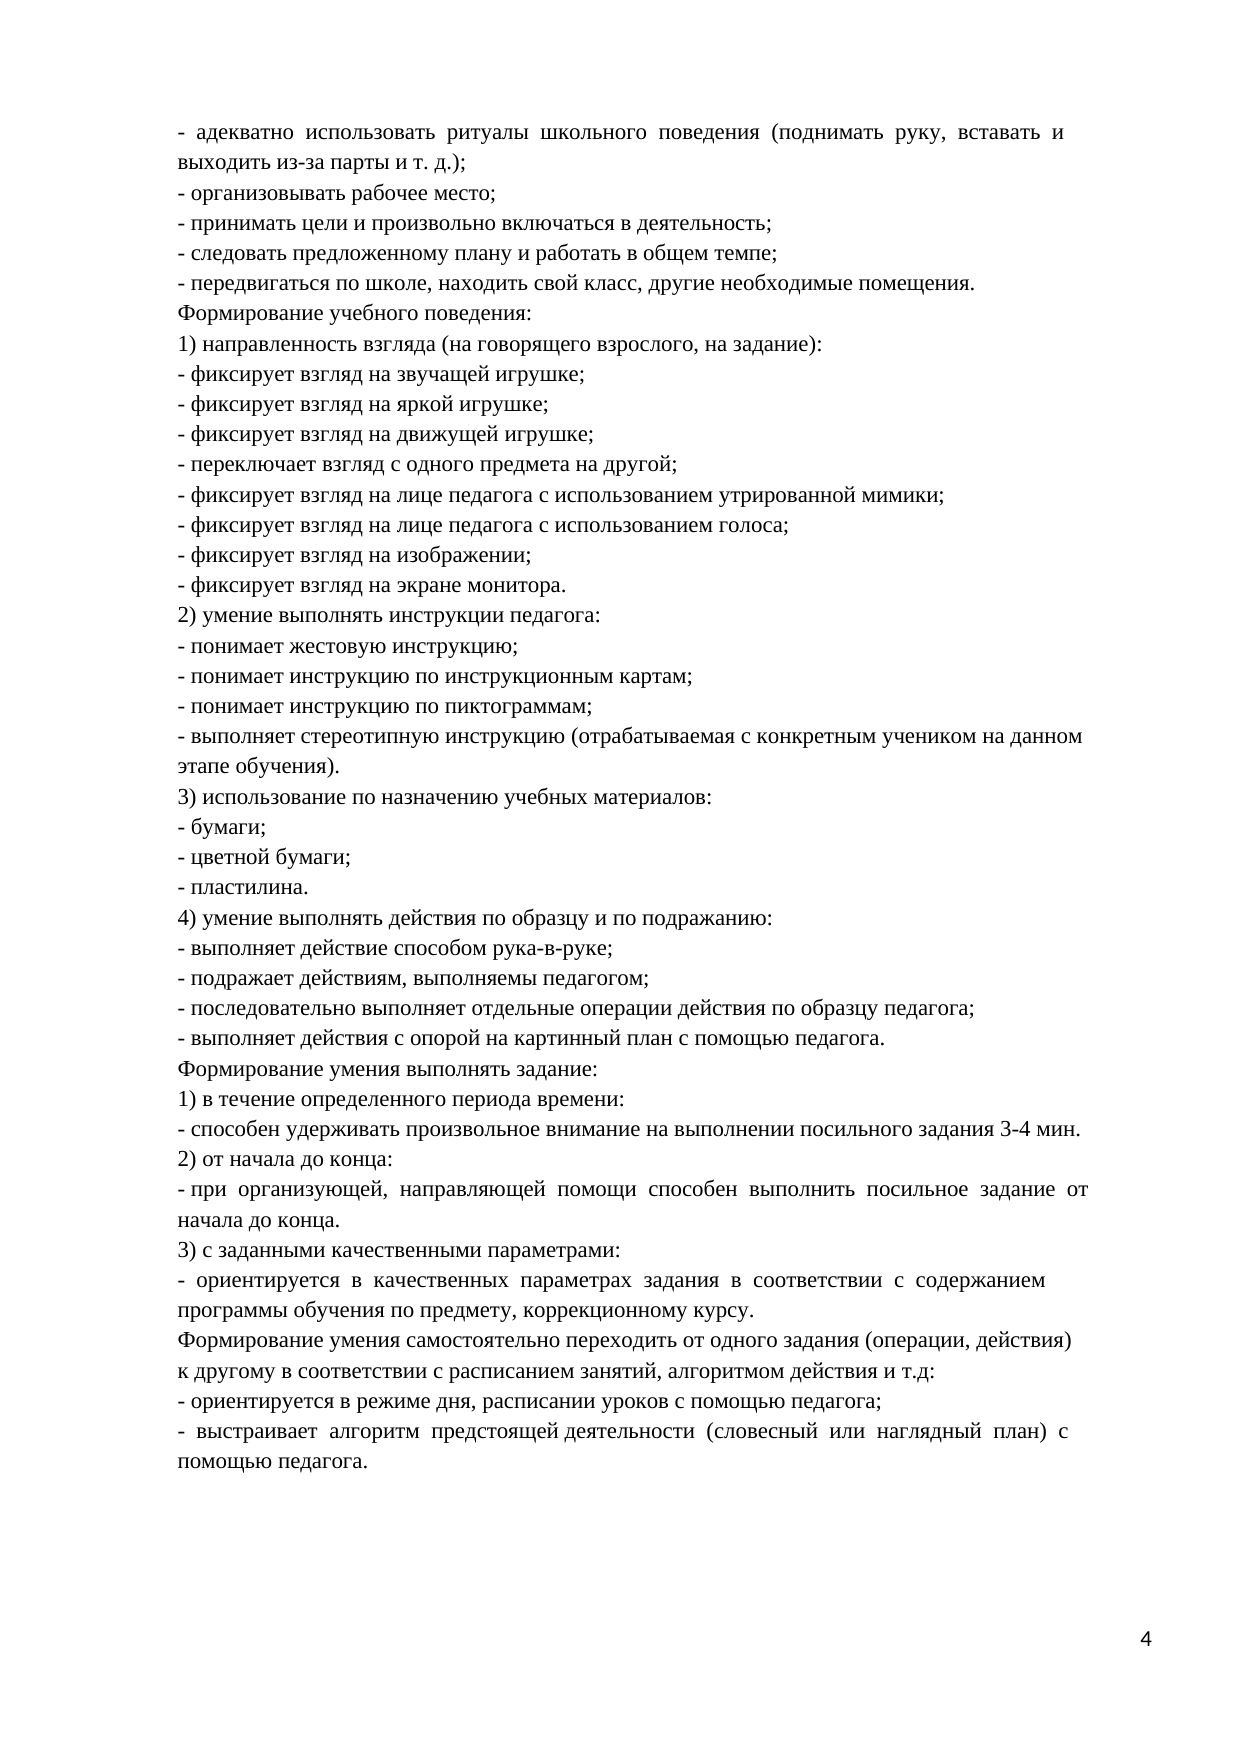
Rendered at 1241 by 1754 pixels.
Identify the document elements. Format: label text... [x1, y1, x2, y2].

text начала до конца. [177, 1206, 1152, 1232]
text этапе обучения). [177, 752, 1152, 779]
text - принимать цели и произвольно включаться в деятельность; [177, 209, 1152, 235]
text - фиксирует взгляд на звучащей игрушке; [177, 360, 1152, 386]
text Формирование учебного поведения: [177, 299, 1152, 326]
text - выполняет действия с опорой на картинный план с помощью педагога. [177, 1024, 1152, 1051]
text выходить из-за парты и т. д.); [177, 148, 1152, 175]
text - ориентируется в режиме дня, расписании уроков с помощью педагога; [177, 1387, 1152, 1413]
text - способен удерживать произвольное внимание на выполнении посильного задания 3-4 мин. [177, 1115, 1152, 1141]
text - фиксирует взгляд на лице педагога с использованием утрированной мимики; [177, 481, 1152, 507]
text Формирование умения самостоятельно переходить от одного задания (операции, действия) [177, 1326, 1152, 1353]
text - фиксирует взгляд на изображении; [177, 541, 1152, 567]
text - адекватно использовать ритуалы школьного поведения (поднимать руку, вставать и [177, 118, 1152, 144]
text - выполняет действие способом рука-в-руке; [177, 934, 1152, 960]
text - цветной бумаги; [177, 843, 1152, 869]
text - выполняет стереотипную инструкцию (отрабатываемая с конкретным учеником на данном [177, 722, 1152, 749]
text - последовательно выполняет отдельные операции действия по образцу педагога; [177, 994, 1152, 1021]
text 1) направленность взгляда (на говорящего взрослого, на задание): [177, 329, 1152, 356]
text - передвигаться по школе, находить свой класс, другие необходимые помещения. [177, 269, 1152, 296]
text - при организующей, направляющей помощи способен выполнить посильное задание от [177, 1175, 1152, 1202]
text - фиксирует взгляд на лице педагога с использованием голоса; [177, 511, 1152, 537]
text - организовывать рабочее место; [177, 178, 1152, 205]
text - выстраивает алгоритм предстоящей деятельности (словесный или наглядный план) с [177, 1417, 1152, 1443]
text 3) с заданными качественными параметрами: [177, 1236, 1152, 1262]
text к другому в соответствии с расписанием занятий, алгоритмом действия и т.д: [177, 1357, 1152, 1383]
text 3) использование по назначению учебных материалов: [177, 783, 1152, 809]
text - фиксирует взгляд на яркой игрушке; [177, 390, 1152, 416]
text 1) в течение определенного периода времени: [177, 1085, 1152, 1111]
text - понимает инструкцию по инструкционным картам; [177, 662, 1152, 688]
text - бумаги; [177, 813, 1152, 839]
text - понимает жестовую инструкцию; [177, 632, 1152, 658]
text Формирование умения выполнять задание: [177, 1054, 1152, 1081]
text - подражает действиям, выполняемы педагогом; [177, 964, 1152, 990]
text - переключает взгляд с одного предмета на другой; [177, 450, 1152, 477]
text - пластилина. [177, 873, 1152, 900]
text - следовать предложенному плану и работать в общем темпе; [177, 239, 1152, 265]
text программы обучения по предмету, коррекционному курсу. [177, 1296, 1152, 1323]
text - фиксирует взгляд на движущей игрушке; [177, 420, 1152, 447]
text 2) от начала до конца: [177, 1145, 1152, 1172]
text 4) умение выполнять действия по образцу и по подражанию: [177, 903, 1152, 930]
text - фиксирует взгляд на экране монитора. [177, 571, 1152, 598]
text 2) умение выполнять инструкции педагога: [177, 601, 1152, 628]
text - понимает инструкцию по пиктограммам; [177, 692, 1152, 718]
text помощью педагога. [177, 1447, 1152, 1474]
text - ориентируется в качественных параметрах задания в соответствии с содержанием [177, 1266, 1152, 1292]
